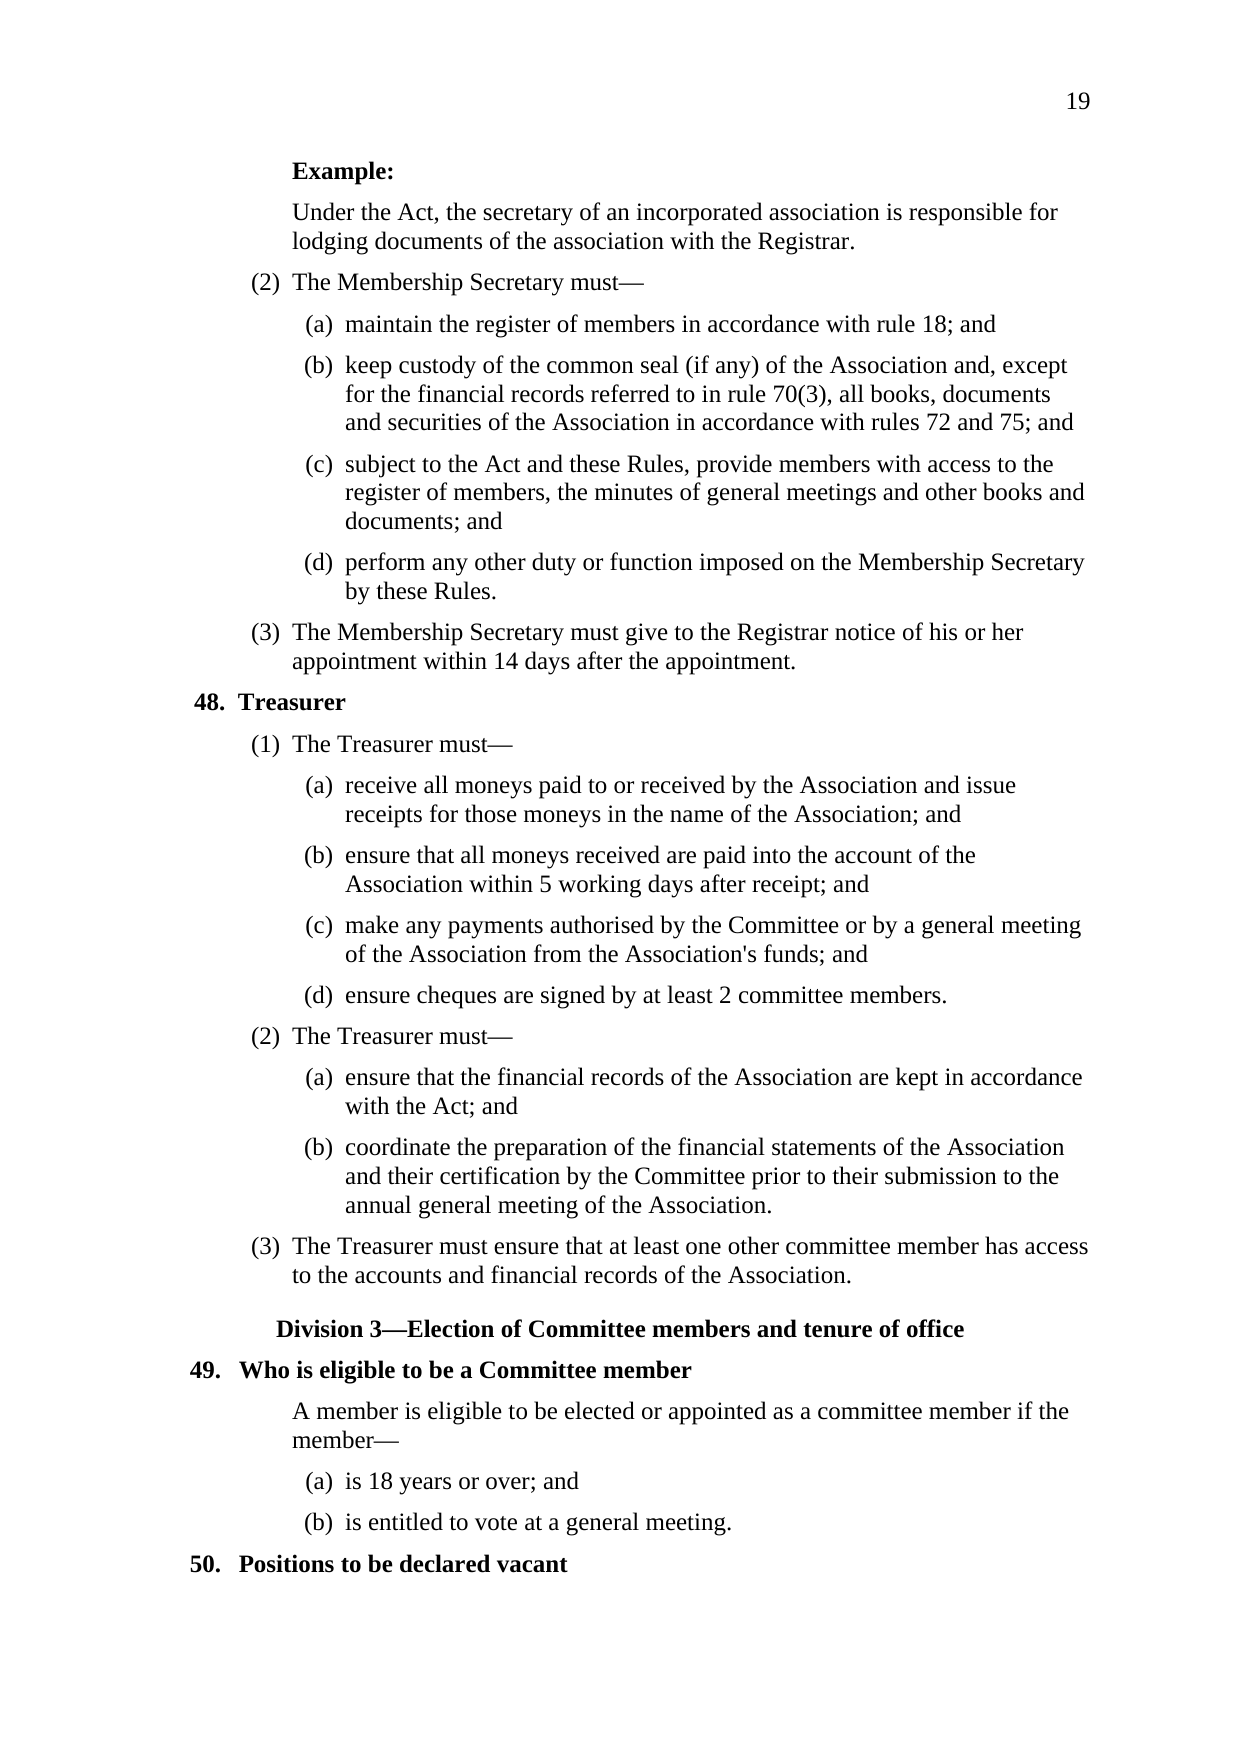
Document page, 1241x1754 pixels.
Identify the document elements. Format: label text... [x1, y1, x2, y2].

subtitle (d) ensure cheques are signed by at least 2 committee members. [150, 980, 1090, 1009]
subtitle (d) perform any other duty or function imposed on the Membership Secretary by these Rules. [150, 547, 1090, 605]
subtitle (b) is entitled to vote at a general meeting. [150, 1507, 1090, 1536]
subtitle (3) The Treasurer must ensure that at least one other committee member has access to the accounts and financial records of the Association. [150, 1231, 1090, 1289]
subtitle (b) coordinate the preparation of the financial statements of the Association and their certification by the Committee prior to their submission to the annual general meeting of the Association. [150, 1132, 1090, 1219]
text Under the Act, the secretary of an incorporated association is responsible for lodging documents of the association with the Registrar. [292, 197, 1090, 255]
subtitle (a) receive all moneys paid to or received by the Association and issue receipts for those moneys in the name of the Association; and [150, 770, 1090, 827]
text Example: [292, 156, 1090, 185]
subtitle 49. Who is eligible to be a Committee member [150, 1355, 1090, 1384]
subtitle (b) keep custody of the common seal (if any) of the Association and, except for the financial records referred to in rule 70(3), all books, documents and securities of the Association in accordance with rules 72 and 75; and [150, 350, 1090, 436]
subtitle 48. Treasurer [150, 687, 1090, 716]
subtitle (2) The Treasurer must— [150, 1021, 1090, 1050]
subtitle (2) The Membership Secretary must— [150, 267, 1090, 296]
subtitle 50. Positions to be declared vacant [150, 1549, 1090, 1577]
subtitle (b) ensure that all moneys received are paid into the account of the Association within 5 working days after receipt; and [150, 840, 1090, 897]
subtitle (c) make any payments authorised by the Committee or by a general meeting of the Association from the Association's funds; and [150, 910, 1090, 967]
subtitle (a) ensure that the financial records of the Association are kept in accordance with the Act; and [150, 1062, 1090, 1120]
subtitle (a) is 18 years or over; and [150, 1466, 1090, 1495]
subtitle (a) maintain the register of members in accordance with rule 18; and [150, 309, 1090, 337]
subtitle Division 3—Election of Committee members and tenure of office [150, 1314, 1090, 1342]
subtitle (3) The Membership Secretary must give to the Registrar notice of his or her appointment within 14 days after the appointment. [150, 617, 1090, 675]
text A member is eligible to be elected or appointed as a committee member if the member— [292, 1396, 1090, 1454]
subtitle (1) The Treasurer must— [150, 729, 1090, 757]
subtitle (c) subject to the Act and these Rules, provide members with access to the register of members, the minutes of general meetings and other books and documents; and [150, 449, 1090, 535]
